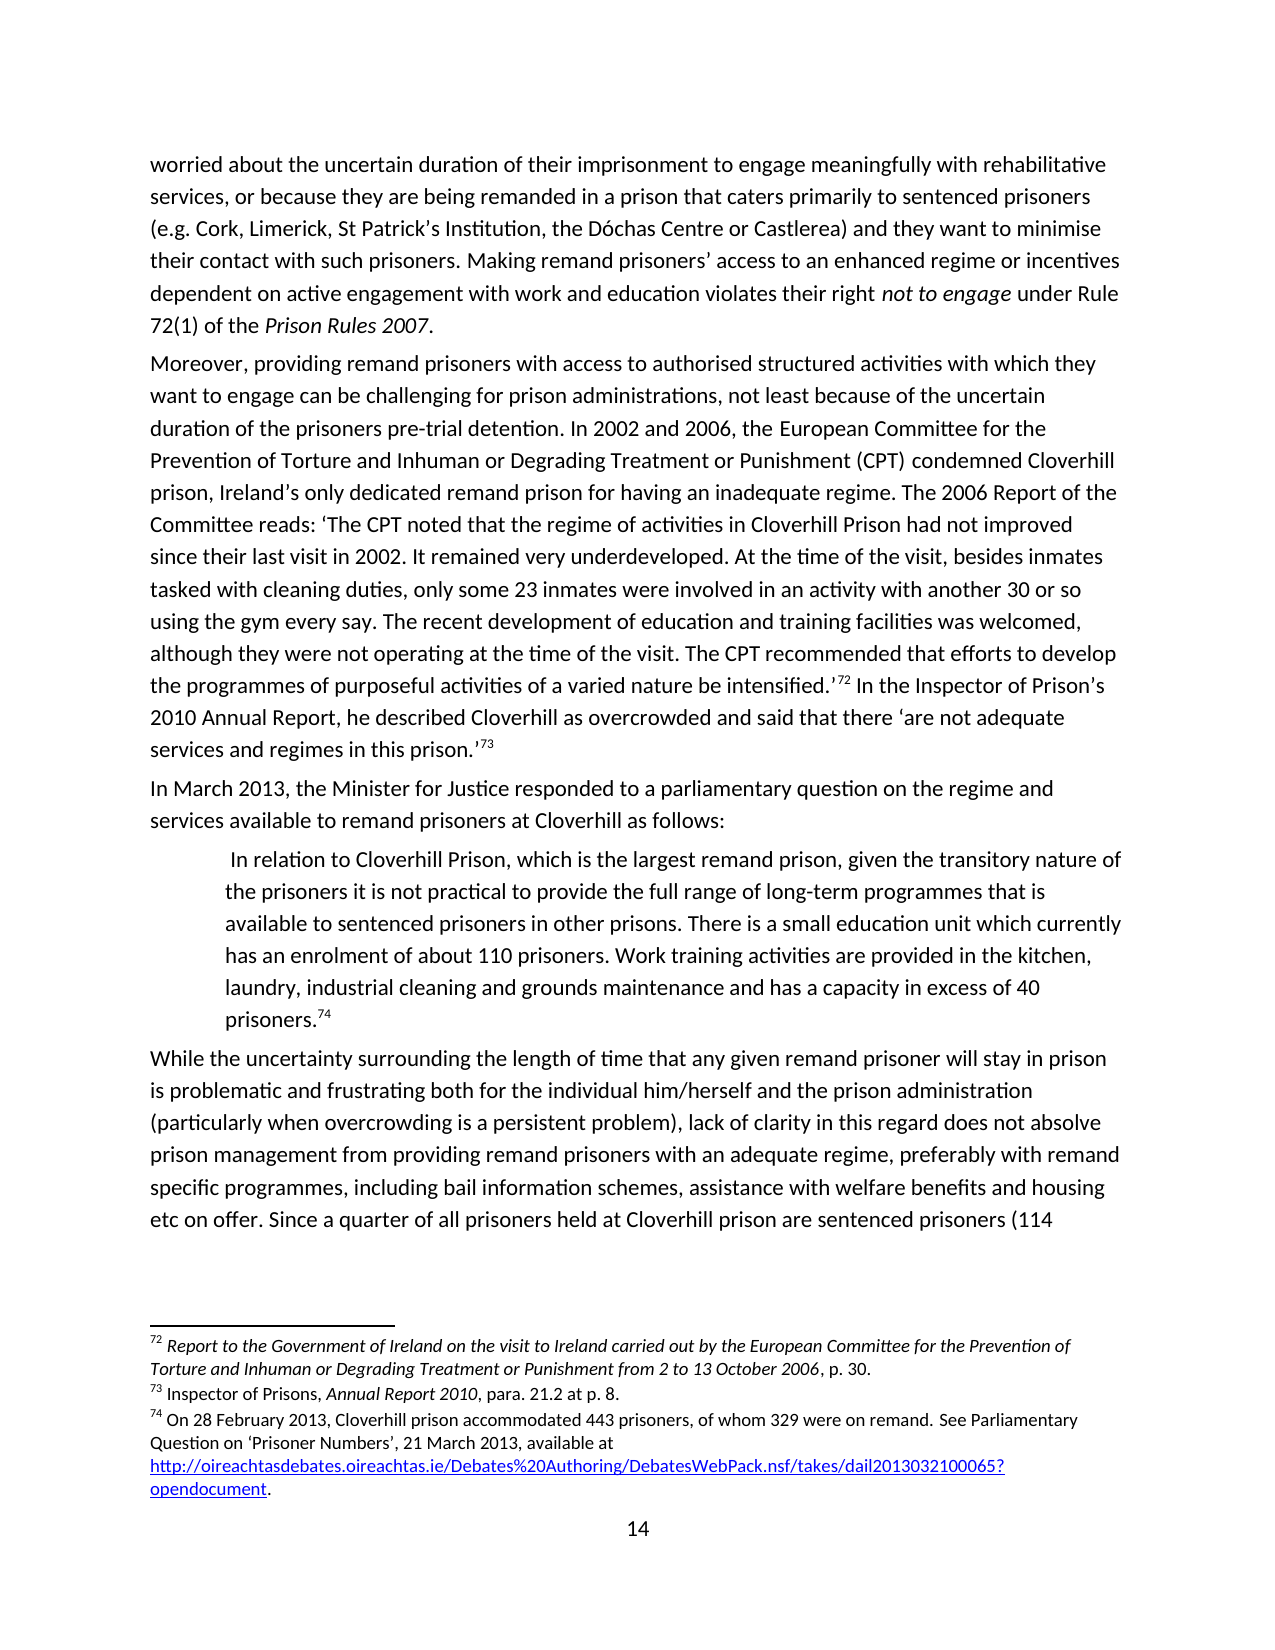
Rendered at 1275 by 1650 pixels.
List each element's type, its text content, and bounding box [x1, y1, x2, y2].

text Moreover, providing remand prisoners with access to authorised structured activities with which they want to engage can be challenging for prison administrations, not least because of the uncertain duration of the prisoners pre-trial detention. In 2002 and 2006, the European Committee for the Prevention of Torture and Inhuman or Degrading Treatment or Punishment (CPT) condemned Cloverhill prison, Ireland’s only dedicated remand prison for having an inadequate regime. The 2006 Report of the Committee reads: ‘The CPT noted that the regime of activities in Cloverhill Prison had not improved since their last visit in 2002. It remained very underdeveloped. At the time of the visit, besides inmates tasked with cleaning duties, only some 23 inmates were involved in an activity with another 30 or so using the gym every say. The recent development of education and training facilities was welcomed, although they were not operating at the time of the visit. The CPT recommended that efforts to develop the programmes of purposeful activities of a varied nature be intensified.’ In the Inspector of Prison’s 2010 Annual Report, he described Cloverhill as overcrowded and said that there ‘are not adequate services and regimes in this prison.’ [150, 349, 1125, 764]
text In relation to Cloverhill Prison, which is the largest remand prison, given the transitory nature of the prisoners it is not practical to provide the full range of long-term programmes that is available to sentenced prisoners in other prisons. There is a small education unit which currently has an enrolment of about 110 prisoners. Work training activities are provided in the kitchen, laundry, industrial cleaning and grounds maintenance and has a capacity in excess of 40 prisoners. [225, 845, 1125, 1034]
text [150, 1044, 1125, 1265]
text Given the special untried and unconvicted status of remand prisoners, they should arguably be paid at the highest gratuity level, irrespective of their engagement with work and education services. Remand prisoners might legitimately exercise their right under Rule 72(1) to opt out of authorised structured activities in order to apply for bail or to focus on preparing their defence, because they are too upset or worried about the uncertain duration of their imprisonment to engage meaningfully with rehabilitative services, or because they are being remanded in a prison that caters primarily to sentenced prisoners (e.g. Cork, Limerick, St Patrick’s Institution, the Dóchas Centre or Castlerea) and they want to minimise their contact with such prisoners. Making remand prisoners’ access to an enhanced regime or incentives dependent on active engagement with work and education violates their right not to engage under Rule 72(1) of the Prison Rules 2007. [150, 150, 1125, 339]
text In March 2013, the Minister for Justice responded to a parliamentary question on the regime and services available to remand prisoners at Cloverhill as follows: [150, 774, 1125, 834]
